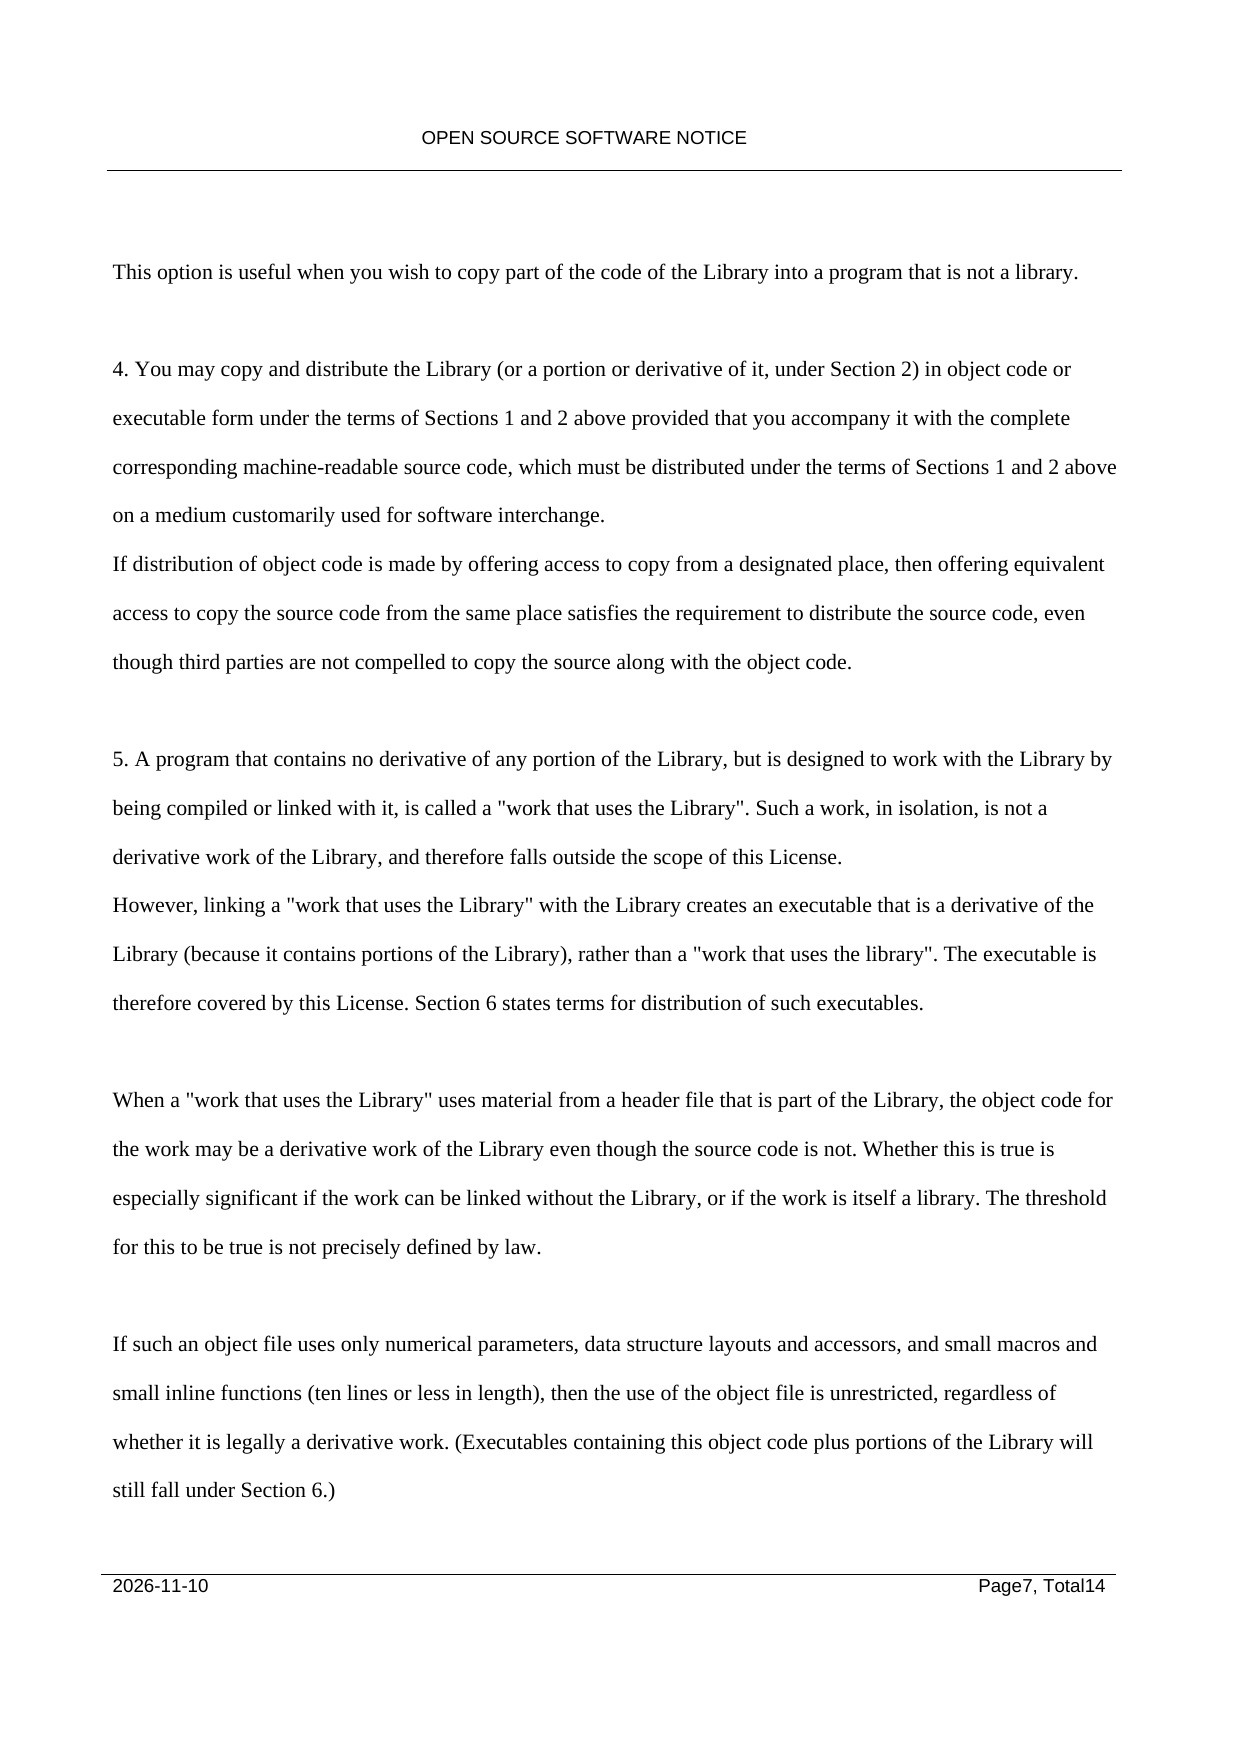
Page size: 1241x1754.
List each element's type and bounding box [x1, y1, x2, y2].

text [112, 206, 1128, 1506]
